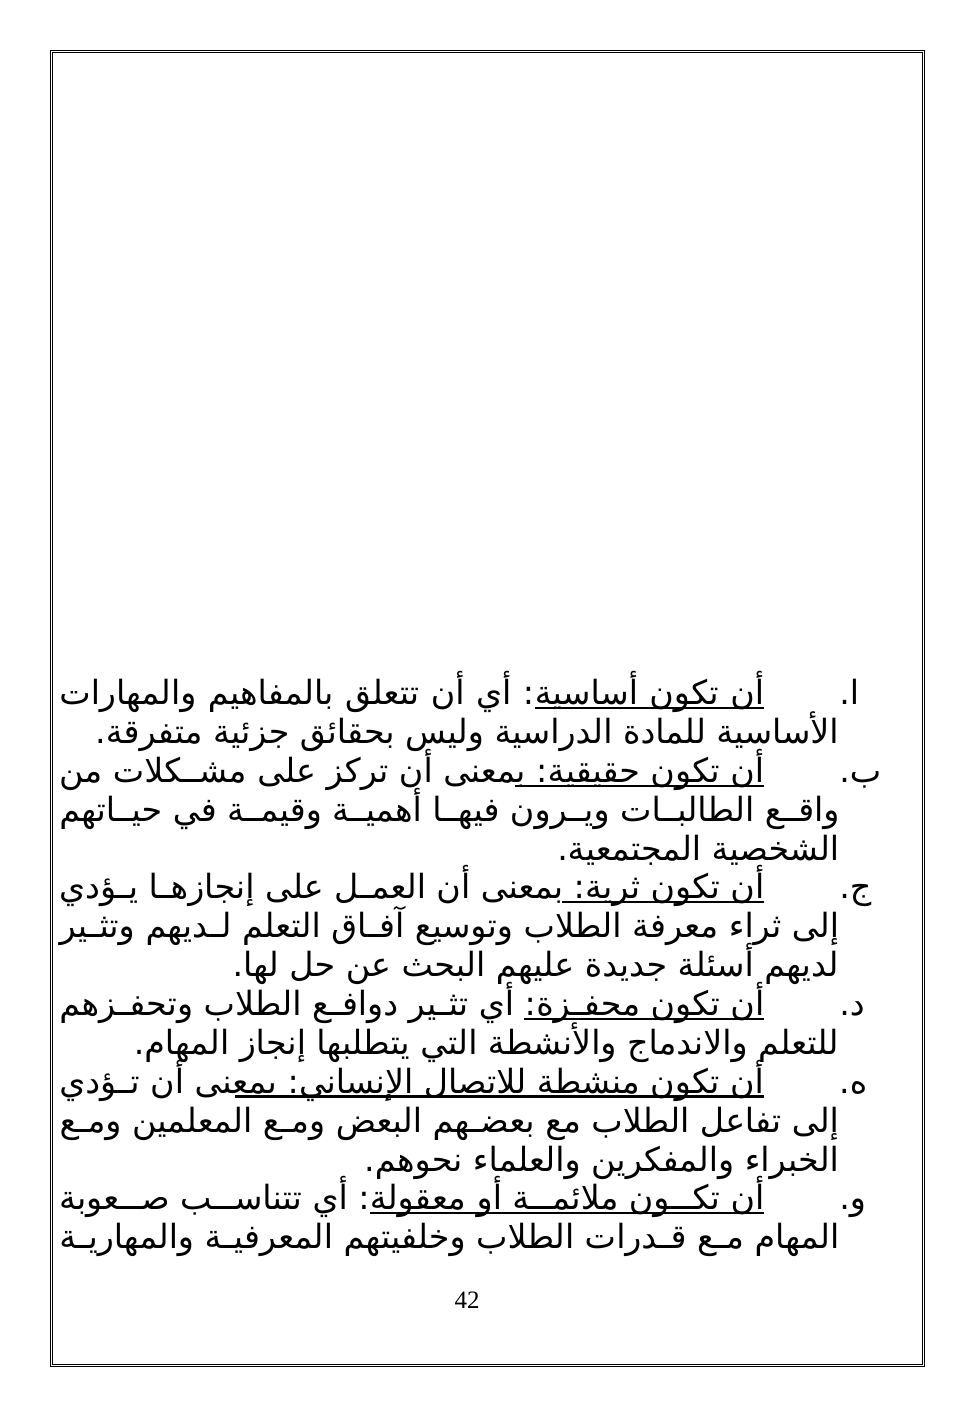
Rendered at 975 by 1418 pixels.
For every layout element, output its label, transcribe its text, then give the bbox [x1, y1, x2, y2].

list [59, 1179, 839, 1257]
list أن تكون أساسية: أي أن تتعلق بالمفاهيم والمهارات الأساسية للمادة الدراسية وليس بحقائق جزئية متفرقة. [59, 674, 839, 751]
list أن تكون محفزة: أي تثير دوافع الطلاب وتحفزهم للتعلم والاندماج والأنشطة التي يتطلبها إنجاز المهام. [59, 984, 839, 1062]
list أن تكون حقيقية: بمعنى أن تركز على مشكلات من واقع الطالبات ويرون فيها أهمية وقيمة في حياتهم الشخصية المجتمعية. [59, 751, 839, 868]
list أن تكون منشطة للاتصال الإنساني: بمعنى أن تؤدي إلى تفاعل الطلاب مع بعضهم البعض ومع المعلمين ومع الخبراء والمفكرين والعلماء نحوهم. [59, 1062, 839, 1179]
list أن تكون ثرية: بمعنى أن العمل على إنجازها يؤدي إلى ثراء معرفة الطلاب وتوسيع آفاق التعلم لديهم وتثير لديهم أسئلة جديدة عليهم البحث عن حل لها. [59, 868, 839, 984]
